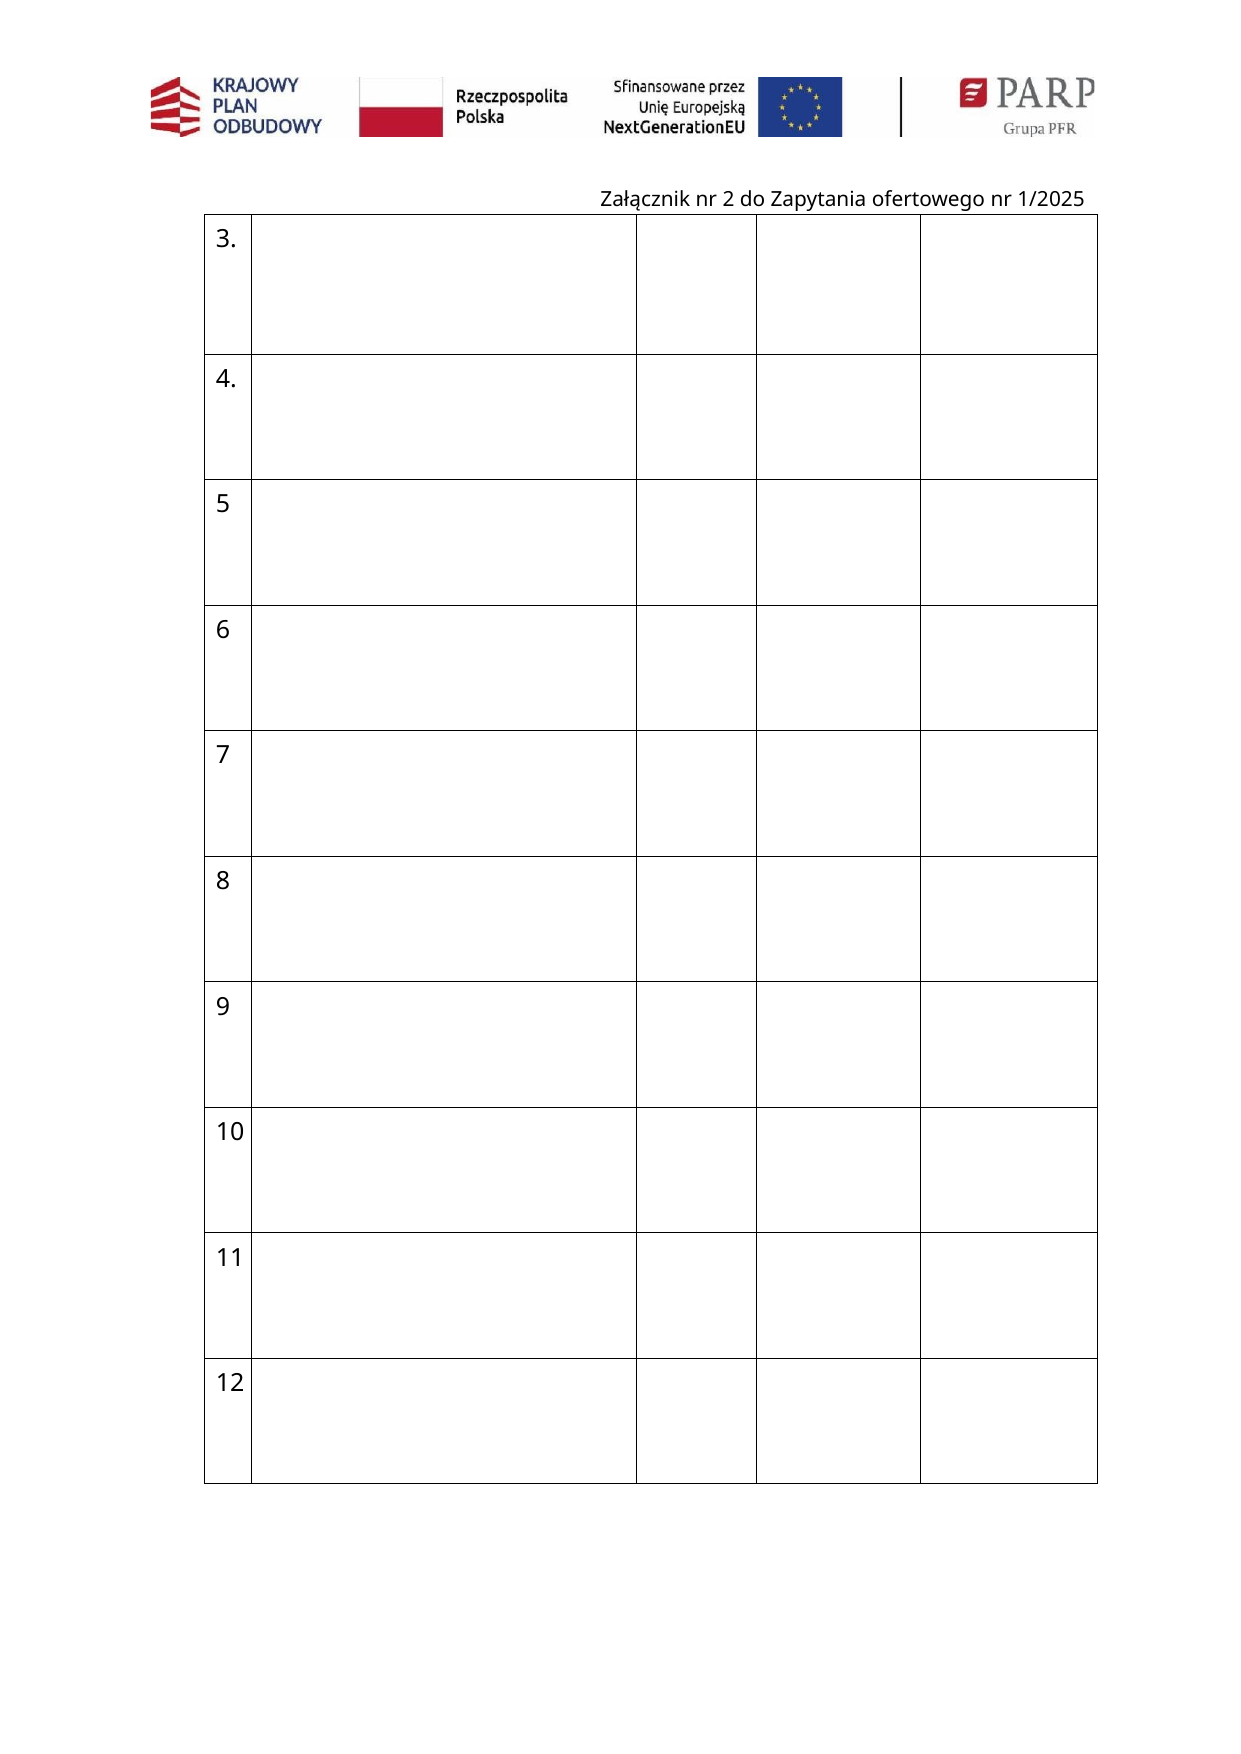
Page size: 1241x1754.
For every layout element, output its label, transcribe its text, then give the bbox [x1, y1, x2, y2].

table_cell [637, 857, 756, 981]
table_cell [921, 606, 1097, 730]
table_cell 7 [205, 731, 251, 856]
table_cell [252, 215, 636, 353]
table_cell [252, 1359, 636, 1483]
table_cell [637, 982, 756, 1107]
table_cell [252, 355, 636, 479]
table_cell 9 [205, 982, 251, 1107]
table_cell [757, 731, 920, 856]
table_cell [757, 1359, 920, 1483]
table_cell [921, 1359, 1097, 1483]
picture [150, 77, 1095, 137]
table_cell [252, 857, 636, 981]
table_cell 8 [205, 857, 251, 981]
table_cell [757, 1233, 920, 1358]
table_cell [637, 355, 756, 479]
table_cell [252, 1233, 636, 1358]
table_cell 10 [205, 1108, 251, 1232]
table_cell [637, 731, 756, 856]
table_cell [637, 606, 756, 730]
table_cell [252, 606, 636, 730]
table_cell [921, 731, 1097, 856]
table_cell [757, 857, 920, 981]
table_cell [921, 480, 1097, 604]
table_cell [757, 480, 920, 604]
table_cell [637, 1108, 756, 1232]
table_cell [252, 982, 636, 1107]
table_cell [637, 1233, 756, 1358]
table_cell [757, 215, 920, 353]
table_cell 11 [205, 1233, 251, 1358]
table_cell [921, 857, 1097, 981]
table_cell [252, 1108, 636, 1232]
table_cell 4. [205, 355, 251, 479]
table_cell 12 [205, 1359, 251, 1483]
table_cell [921, 215, 1097, 353]
table_cell [757, 355, 920, 479]
table_cell [921, 355, 1097, 479]
table_cell [921, 1233, 1097, 1358]
table_cell [757, 606, 920, 730]
table_cell [252, 480, 636, 604]
table_cell [921, 1108, 1097, 1232]
table_cell 5 [205, 480, 251, 604]
table_cell [637, 480, 756, 604]
table_cell [252, 731, 636, 856]
table_cell [637, 1359, 756, 1483]
table_cell 6 [205, 606, 251, 730]
table_cell [637, 215, 756, 353]
table_cell [757, 1108, 920, 1232]
table_cell 3. [205, 215, 251, 353]
table_cell [757, 982, 920, 1107]
table_cell [921, 982, 1097, 1107]
